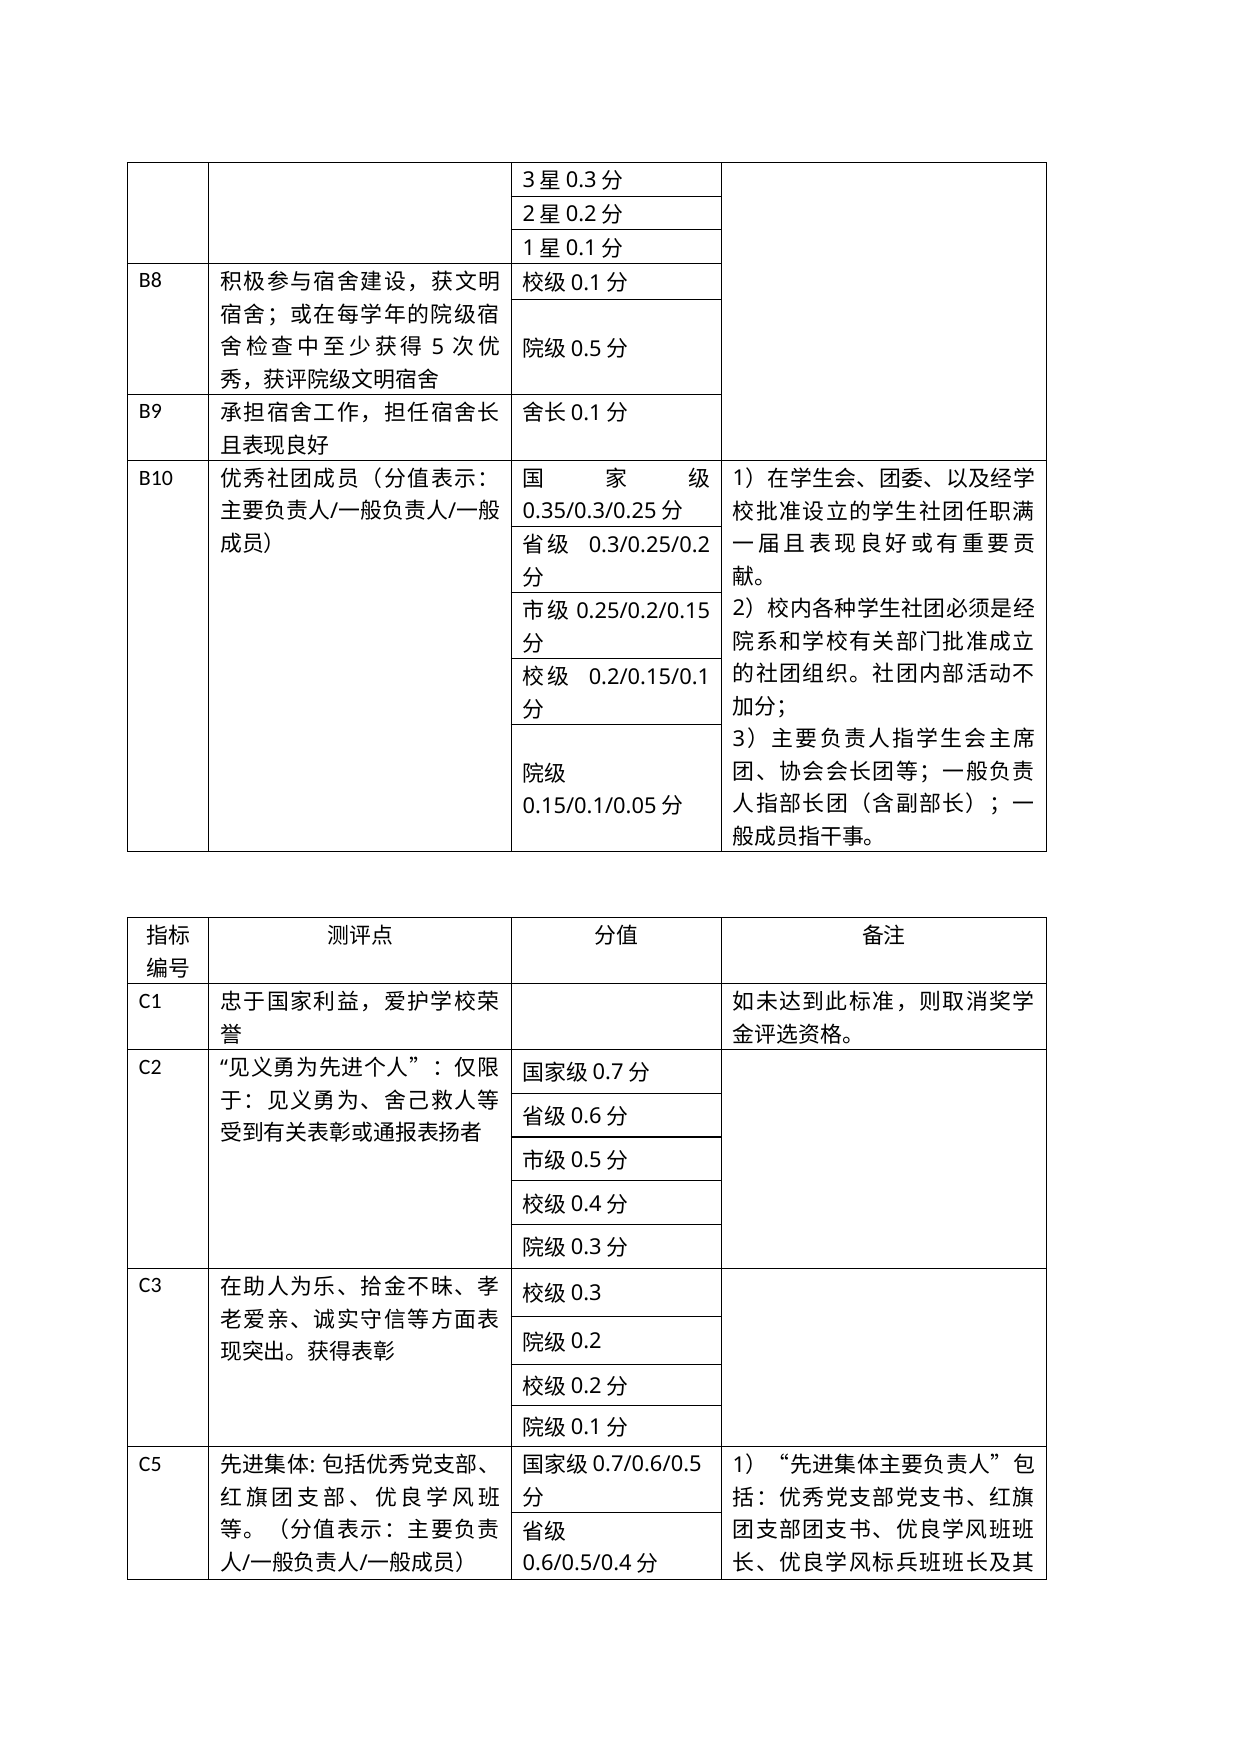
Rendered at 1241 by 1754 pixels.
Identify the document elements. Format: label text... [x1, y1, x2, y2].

table_cell 市级0.25/0.2/0.15分 [512, 593, 721, 658]
table_cell 1）在学生会、团委、以及经学校批准设立的学生社团任职满一届且表现良好或有重要贡献。 2）校内各种学生社团必须是经院系和学校有关部门批准成立的社团组织。社团内部活动不加分； 3）主要负责人指学生会主席团、协会会长团等；一般负责人指部长团（含副部长）；一般成员指干事。 [722, 461, 1046, 851]
table_cell B9 [128, 395, 208, 460]
table_cell 1）“先进集体主要负责人”包括：优秀党支部党支书、红旗团支部团支书、优良学风班班长、优良学风标兵班班长及其他先进集体主要负责人。主要负责人、一般负责人的具体界定可由所在团体出具证明，班级评审小组根据实际情况认定。 [722, 1447, 1046, 1578]
table_cell 忠于国家利益，爱护学校荣誉 [209, 984, 511, 1049]
table_cell 在助人为乐、拾金不昧、孝老爱亲、诚实守信等方面表现突出。获得表彰 [209, 1269, 511, 1446]
table_header 分值 [512, 918, 721, 983]
table_cell 国家级0.7/0.6/0.5分 [512, 1447, 721, 1512]
table_cell 省级 0.3/0.25/0.2分 [512, 527, 721, 592]
table_cell 3星0.3分 [512, 163, 721, 196]
table_cell 2星0.2分 [512, 197, 721, 229]
table_header 备注 [722, 918, 1046, 983]
table_cell 校级0.2分 [512, 1365, 721, 1405]
table_cell 1星0.1分 [512, 230, 721, 263]
table_cell 舍长0.1分 [512, 395, 721, 460]
table_header 指标编号 [128, 918, 208, 983]
table_cell 院级 0.15/0.1/0.05分 [512, 725, 721, 851]
table_cell 先进集体: 包括优秀党支部、红旗团支部、优良学风班等。（分值表示：主要负责人/一般负责人/一般成员） [209, 1447, 511, 1578]
table_cell 如未达到此标准，则取消奖学金评选资格。 [722, 984, 1046, 1049]
table_cell 承担宿舍工作，担任宿舍长且表现良好 [209, 395, 511, 460]
table_cell 国家级0.35/0.3/0.25分 [512, 461, 721, 526]
table_cell 积极参与宿舍建设，获文明宿舍；或在每学年的院级宿舍检查中至少获得5次优秀，获评院级文明宿舍 [209, 264, 511, 394]
table_cell 校级0.4分 [512, 1181, 721, 1224]
table_cell “见义勇为先进个人”：仅限于：见义勇为、舍己救人等受到有关表彰或通报表扬者 [209, 1050, 511, 1268]
table_cell B10 [128, 461, 208, 851]
table_cell 校级0.3 [512, 1269, 721, 1316]
table_cell 市级0.5分 [512, 1138, 721, 1180]
table_cell 院级0.2 [512, 1317, 721, 1364]
table_cell C5 [128, 1447, 208, 1578]
table_cell 院级0.1分 [512, 1406, 721, 1446]
table_header 测评点 [209, 918, 511, 983]
table_cell [512, 984, 721, 1049]
table_cell 省级 0.6/0.5/0.4分 [512, 1513, 721, 1578]
table_cell [722, 1050, 1046, 1268]
table_cell 院级0.3分 [512, 1225, 721, 1268]
table_cell B8 [128, 264, 208, 394]
table_cell 省级0.6分 [512, 1094, 721, 1136]
table_cell 校级 0.2/0.15/0.1分 [512, 659, 721, 724]
table_cell 国家级0.7分 [512, 1050, 721, 1093]
table_cell [722, 1269, 1046, 1446]
table_cell 校级0.1分 [512, 264, 721, 299]
table_cell C2 [128, 1050, 208, 1268]
table_cell 优秀社团成员（分值表示：主要负责人/一般负责人/一般成员） [209, 461, 511, 851]
table_cell C3 [128, 1269, 208, 1446]
table_cell 院级0.5分 [512, 300, 721, 394]
table_cell C1 [128, 984, 208, 1049]
